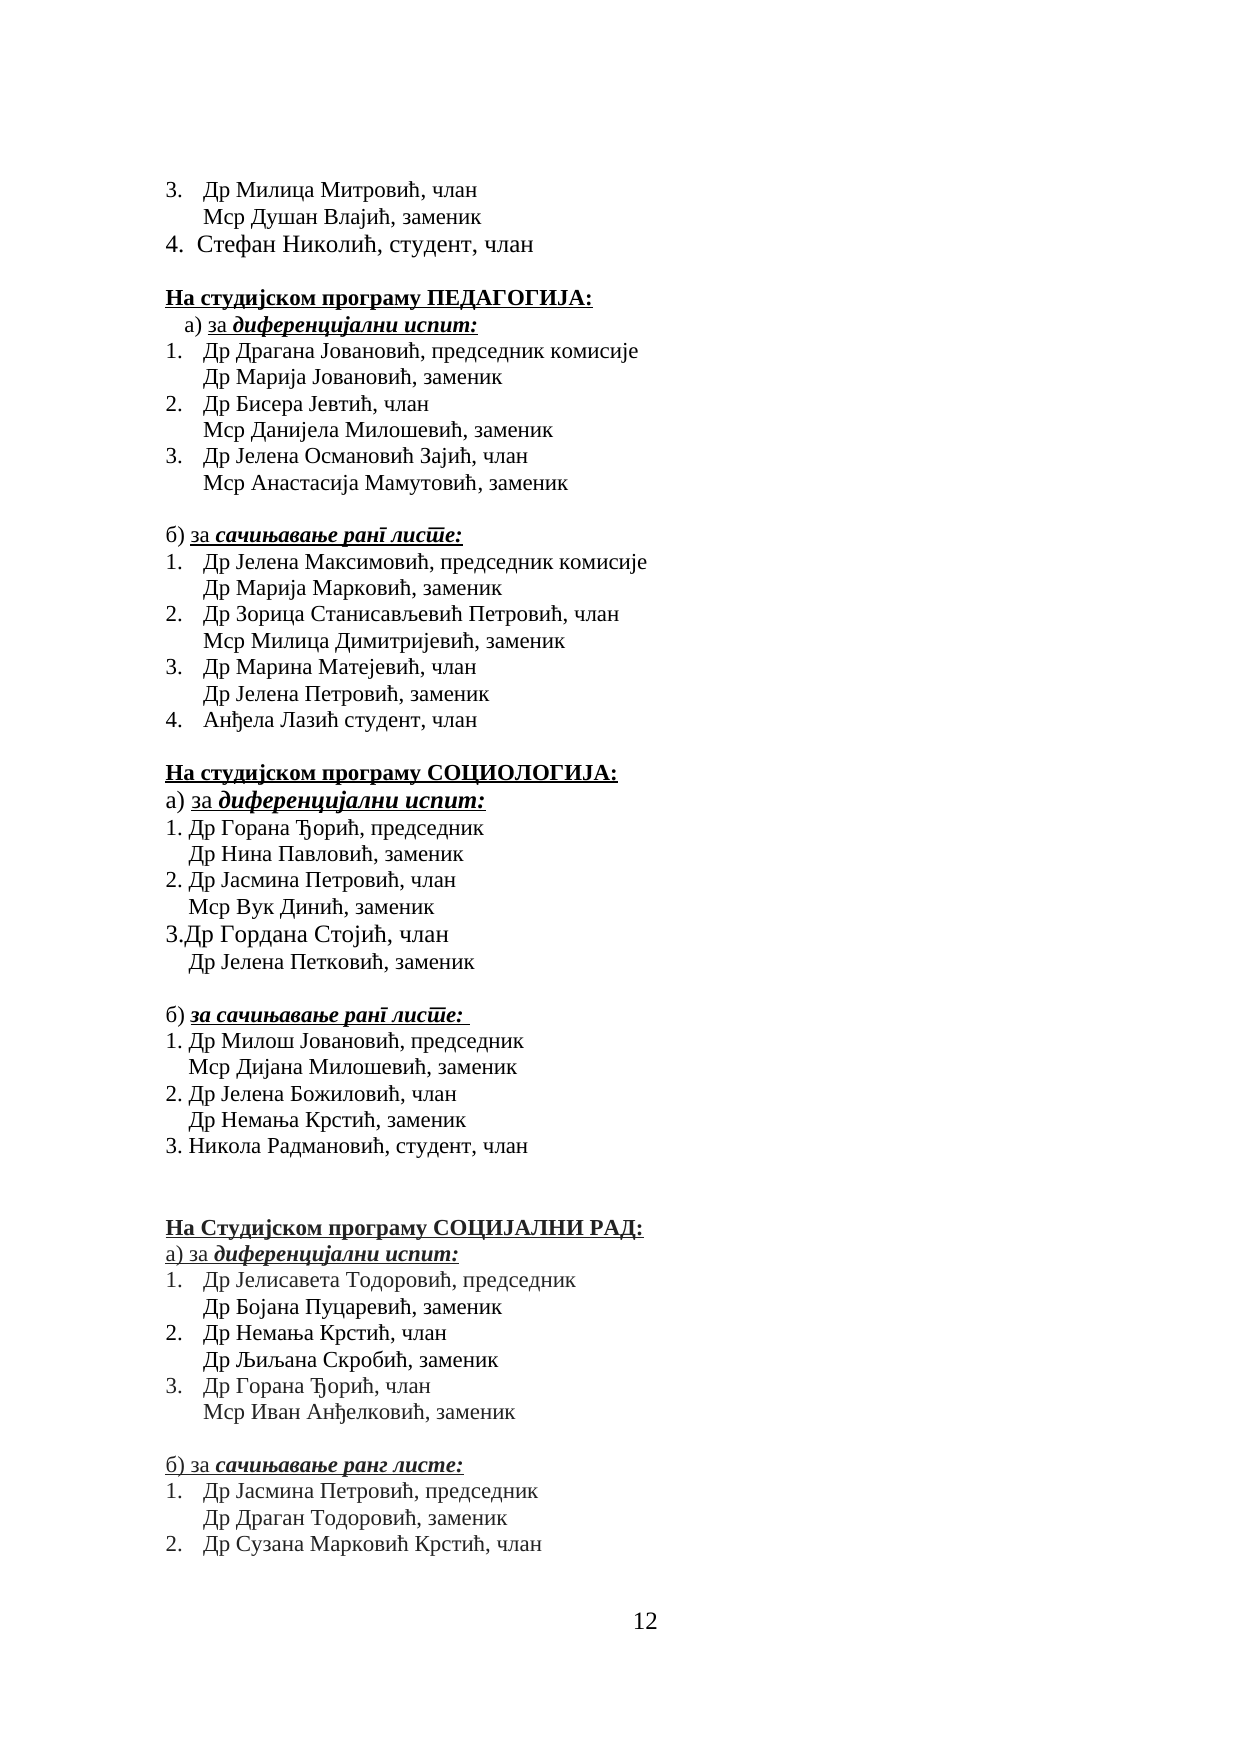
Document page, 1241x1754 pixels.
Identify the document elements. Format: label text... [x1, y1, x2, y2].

list Др Драган Тодоровић, заменик [203, 1504, 1125, 1530]
text б) за сачињавање ранг листе: [165, 1001, 1125, 1027]
list Др Љиљана Скробић, заменик [203, 1346, 1125, 1372]
text 4. Стефан Николић, студент, члан [165, 229, 1125, 258]
list Мср Анастасија Мамутовић, заменик [203, 469, 1125, 495]
list Др Јелена Максимовић, председник комисије [165, 548, 1125, 574]
list Др Јасмина Петровић, председник [165, 1477, 1125, 1504]
list Др Бојана Пуцаревић, заменик [203, 1293, 1125, 1319]
text 2. Др Јелена Божиловић, члан [165, 1080, 1125, 1106]
list Мср Данијела Милошевић, заменик [203, 416, 1125, 442]
text Др Немања Крстић, заменик [165, 1106, 1125, 1132]
list Др Марина Матејевић, члан [165, 653, 1125, 679]
list Др Милица Митровић, члан [165, 176, 1125, 203]
text На студијском програму СОЦИОЛОГИЈА: [165, 759, 1125, 785]
list Др Марија Јовановић, заменик [203, 363, 1125, 390]
list Др Горана Ђорић, члан [165, 1372, 1125, 1398]
text 1. Др Милош Јовановић, председник [165, 1027, 1125, 1053]
list Др Бисера Јевтић, члан [165, 390, 1125, 416]
text а) за диференцијални испит: [165, 311, 1125, 337]
text На студијском програму ПЕДАГОГИЈА: [165, 284, 1125, 311]
text 2. Др Јасмина Петровић, члан [165, 866, 1125, 893]
list Др Јелена Петровић, заменик [203, 679, 1125, 706]
text На Студијском програму СОЦИЈАЛНИ РАД: [165, 1214, 1125, 1240]
text 3. Никола Радмановић, студент, члан [165, 1132, 1125, 1159]
list Др Марија Марковић, заменик [203, 574, 1125, 601]
list Др Немања Крстић, члан [165, 1319, 1125, 1346]
text Мср Вук Динић, заменик [165, 893, 1125, 919]
list Мср Милица Димитријевић, заменик [203, 627, 1125, 653]
list Др Јелисавета Тодоровић, председник [165, 1267, 1125, 1293]
text б) за сачињавање ранг листе: [165, 1451, 1125, 1477]
text Др Нина Павловић, заменик [165, 840, 1125, 866]
list Др Јелена Османовић Зајић, члан [165, 442, 1125, 469]
list Др Драгана Јовановић, председник комисије [165, 337, 1125, 363]
text Др Јелена Петковић, заменик [165, 948, 1125, 974]
list Др Сузана Марковић Крстић, члан [165, 1530, 1125, 1556]
list Др Зорица Станисављевић Петровић, члан [165, 601, 1125, 627]
text а) за диференцијални испит: 1. Др Горана Ђорић, председник [165, 785, 1125, 840]
text а) за диференцијални испит: [165, 1240, 1125, 1267]
text б) за сачињавање ранг листе: [165, 521, 1125, 548]
text Мср Душан Влајић, заменик [203, 203, 1125, 229]
list Анђела Лазић студент, члан [165, 706, 1125, 732]
text Мср Дијана Милошевић, заменик [165, 1053, 1125, 1080]
text 3.Др Гордана Стојић, члан [165, 919, 1125, 948]
list Mср Иван Анђелковић, заменик [203, 1398, 1125, 1425]
